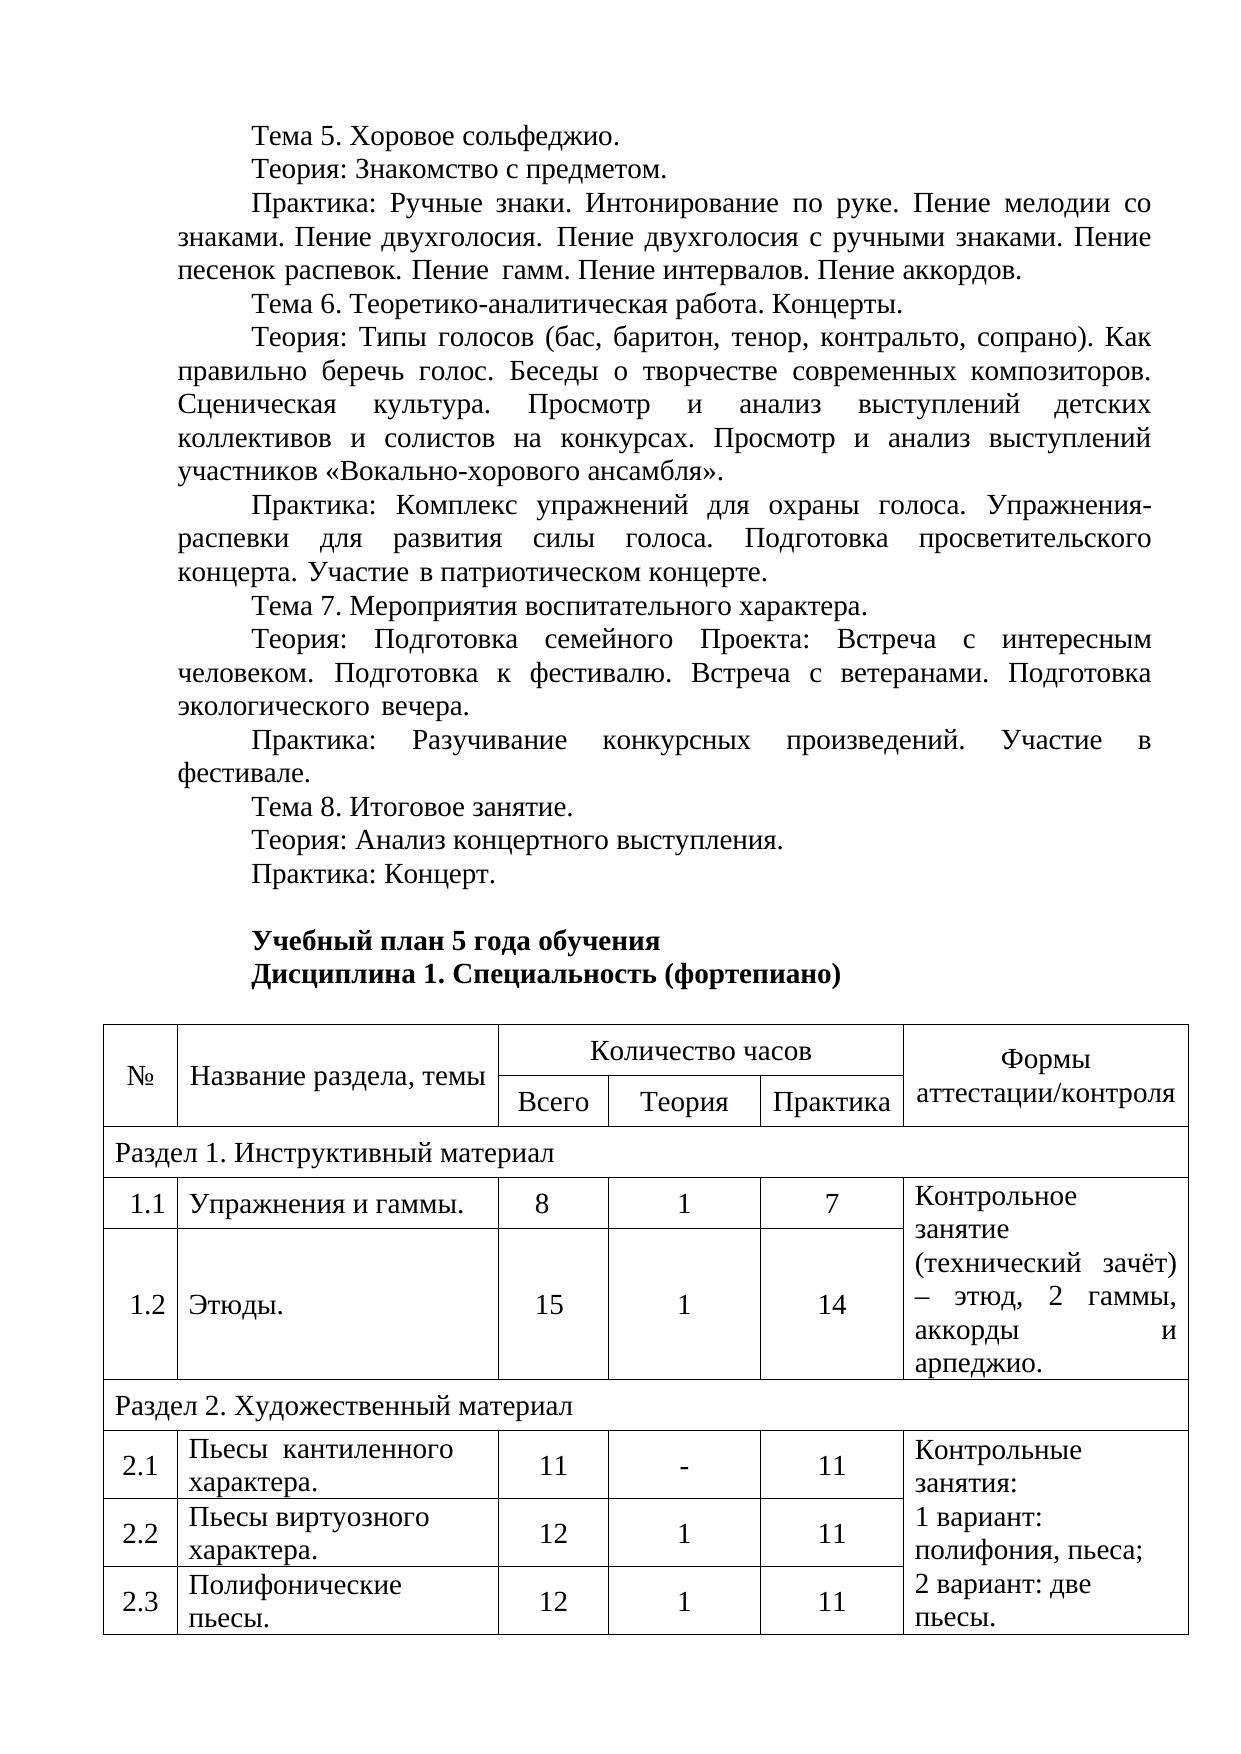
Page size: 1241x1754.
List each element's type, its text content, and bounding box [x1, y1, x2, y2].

table_cell 1 [609, 1229, 760, 1379]
table_cell Практика [761, 1076, 903, 1126]
table_cell Теория [609, 1076, 760, 1126]
table_cell Этюды. [178, 1229, 498, 1379]
table_cell 15 [499, 1229, 608, 1379]
table_cell 11 [499, 1431, 608, 1498]
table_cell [904, 1431, 1188, 1634]
text Практика: Концерт. [177, 856, 1152, 889]
table_cell - [609, 1431, 760, 1498]
table_cell 1.1 [104, 1178, 177, 1227]
table_header Количество часов [499, 1025, 903, 1075]
table_cell Раздел 2. Художественный материал [104, 1380, 1188, 1430]
text Теория: Анализ концертного выступления. [177, 822, 1152, 856]
table_cell 1.2 [104, 1229, 177, 1379]
table_cell 12 [499, 1499, 608, 1566]
table_cell 7 [761, 1178, 903, 1227]
table_cell Всего [499, 1076, 608, 1126]
text Практика: Ручные знаки. Интонирование по руке. Пение мелодии со знаками. Пение двухголосия. Пение двухголосия с ручными знаками. Пение песенок распевок. Пение гамм. Пение интервалов. Пение аккордов. [177, 185, 1152, 286]
table_cell Пьесы виртуозного характера. [178, 1499, 498, 1566]
table_cell 2.2 [104, 1499, 177, 1566]
text Учебный план 5 года обучения [177, 923, 1152, 957]
text Теория: Типы голосов (бас, баритон, тенор, контральто, сопрано). Как правильно беречь голос. Беседы о творчестве современных композиторов. Сценическая культура. Просмотр и анализ выступлений детских коллективов и солистов на конкурсах. Просмотр и анализ выступлений участников «Вокально-хорового ансамбля». [177, 319, 1152, 487]
table_cell 1 [609, 1567, 760, 1634]
text Практика: Разучивание конкурсных произведений. Участие в фестивале. [177, 722, 1152, 789]
table_cell 14 [761, 1229, 903, 1379]
table_cell 11 [761, 1431, 903, 1498]
table_header № [104, 1025, 177, 1126]
table_header Формы аттестации/контроля [904, 1025, 1188, 1126]
table_cell 1 [609, 1178, 760, 1227]
text Тема 6. Теоретико-аналитическая работа. Концерты. [177, 286, 1152, 319]
table_cell 12 [499, 1567, 608, 1634]
text Тема 7. Мероприятия воспитательного характера. [177, 588, 1152, 621]
table_cell 2.1 [104, 1431, 177, 1498]
text Тема 5. Хоровое сольфеджио. [177, 118, 1152, 152]
text Теория: Подготовка семейного Проекта: Встреча с интересным человеком. Подготовка к фестивалю. Встреча с ветеранами. Подготовка экологического вечера. [177, 621, 1152, 722]
table_cell Раздел 1. Инструктивный материал [104, 1127, 1188, 1177]
table_cell 2.3 [104, 1567, 177, 1634]
table_cell Пьесы кантиленного характера. [178, 1431, 498, 1498]
table_header Название раздела, темы [178, 1025, 498, 1126]
table_cell Упражнения и гаммы. [178, 1178, 498, 1227]
table_cell 1 [609, 1499, 760, 1566]
table_cell 8 [499, 1178, 608, 1227]
text Дисциплина 1. Специальность (фортепиано) [177, 957, 1152, 990]
table_cell Полифонические пьесы. [178, 1567, 498, 1634]
table_cell 11 [761, 1567, 903, 1634]
text Тема 8. Итоговое занятие. [177, 789, 1152, 822]
table_cell 11 [761, 1499, 903, 1566]
text Теория: Знакомство с предметом. [177, 152, 1152, 185]
table_cell Контрольное занятие (технический зачёт) – этюд, 2 гаммы, аккорды и арпеджио. [904, 1178, 1188, 1379]
text Практика: Комплекс упражнений для охраны голоса. Упражнения-распевки для развития силы голоса. Подготовка просветительского концерта. Участие в патриотическом концерте. [177, 487, 1152, 588]
